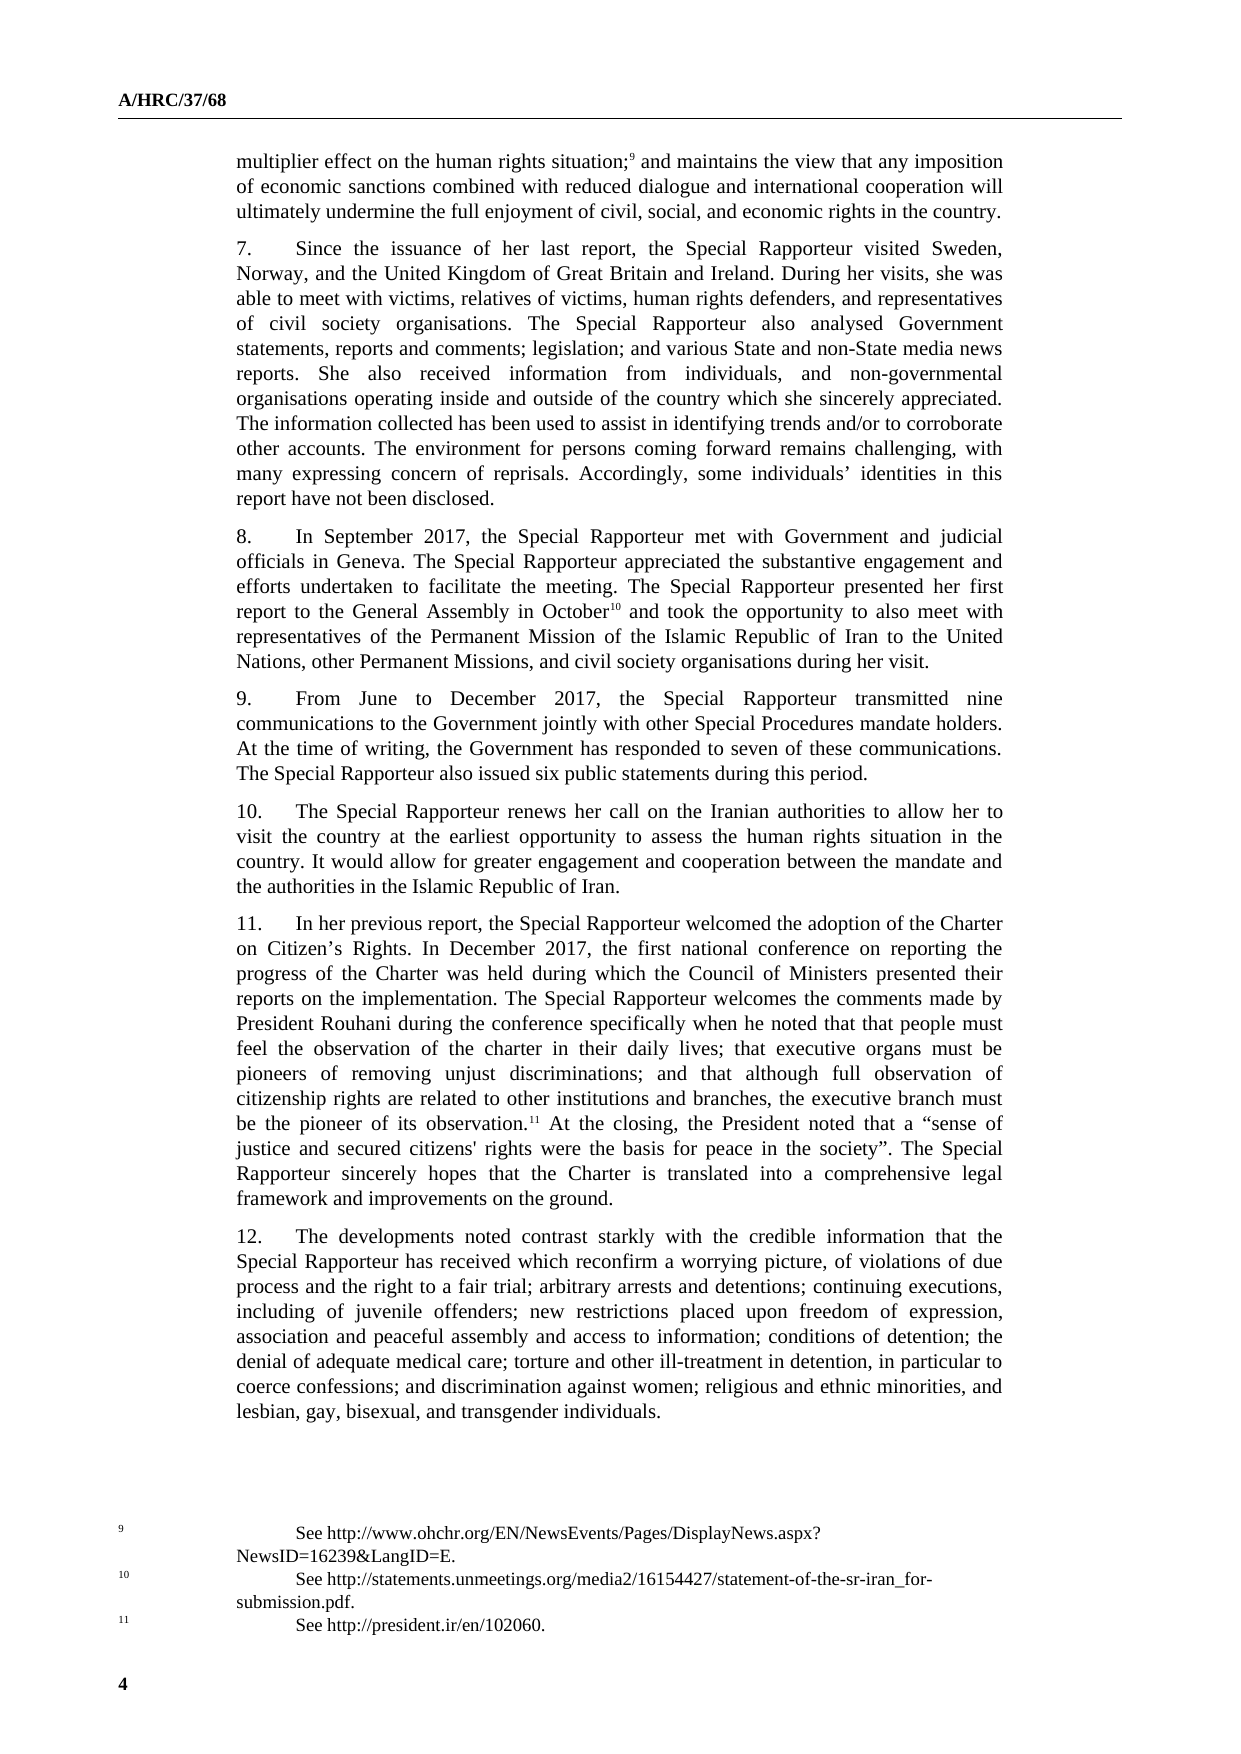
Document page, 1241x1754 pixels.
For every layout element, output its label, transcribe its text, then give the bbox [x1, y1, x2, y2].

text 7. Since the issuance of her last report, the Special Rapporteur visited Sweden, Norway, and the United Kingdom of Great Britain and Ireland. During her visits, she was able to meet with victims, relatives of victims, human rights defenders, and representatives of civil society organisations. The Special Rapporteur also analysed Government statements, reports and comments; legislation; and various State and non-State media news reports. She also received information from individuals, and non-governmental organisations operating inside and outside of the country which she sincerely appreciated. The information collected has been used to assist in identifying trends and/or to corroborate other accounts. The environment for persons coming forward remains challenging, with many expressing concern of reprisals. Accordingly, some individuals’ identities in this report have not been disclosed. [236, 235, 1004, 510]
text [236, 148, 1004, 223]
text 10. The Special Rapporteur renews her call on the Iranian authorities to allow her to visit the country at the earliest opportunity to assess the human rights situation in the country. It would allow for greater engagement and cooperation between the mandate and the authorities in the Islamic Republic of Iran. [236, 798, 1004, 898]
text 12. The developments noted contrast starkly with the credible information that the Special Rapporteur has received which reconfirm a worrying picture, of violations of due process and the right to a fair trial; arbitrary arrests and detentions; continuing executions, including of juvenile offenders; new restrictions placed upon freedom of expression, association and peaceful assembly and access to information; conditions of detention; the denial of adequate medical care; torture and other ill-treatment in detention, in particular to coerce confessions; and discrimination against women; religious and ethnic minorities, and lesbian, gay, bisexual, and transgender individuals. [236, 1223, 1004, 1423]
text 8. In September 2017, the Special Rapporteur met with Government and judicial officials in Geneva. The Special Rapporteur appreciated the substantive engagement and efforts undertaken to facilitate the meeting. The Special Rapporteur presented her first report to the General Assembly in October and took the opportunity to also meet with representatives of the Permanent Mission of the Islamic Republic of Iran to the United Nations, other Permanent Missions, and civil society organisations during her visit. [236, 523, 1004, 673]
text 11. In her previous report, the Special Rapporteur welcomed the adoption of the Charter on Citizen’s Rights. In December 2017, the first national conference on reporting the progress of the Charter was held during which the Council of Ministers presented their reports on the implementation. The Special Rapporteur welcomes the comments made by President Rouhani during the conference specifically when he noted that that people must feel the observation of the charter in their daily lives; that executive organs must be pioneers of removing unjust discriminations; and that although full observation of citizenship rights are related to other institutions and branches, the executive branch must be the pioneer of its observation. At the closing, the President noted that a “sense of justice and secured citizens' rights were the basis for peace in the society”. The Special Rapporteur sincerely hopes that the Charter is translated into a comprehensive legal framework and improvements on the ground. [236, 910, 1004, 1210]
text 9. From June to December 2017, the Special Rapporteur transmitted nine communications to the Government jointly with other Special Procedures mandate holders. At the time of writing, the Government has responded to seven of these communications. The Special Rapporteur also issued six public statements during this period. [236, 685, 1004, 785]
